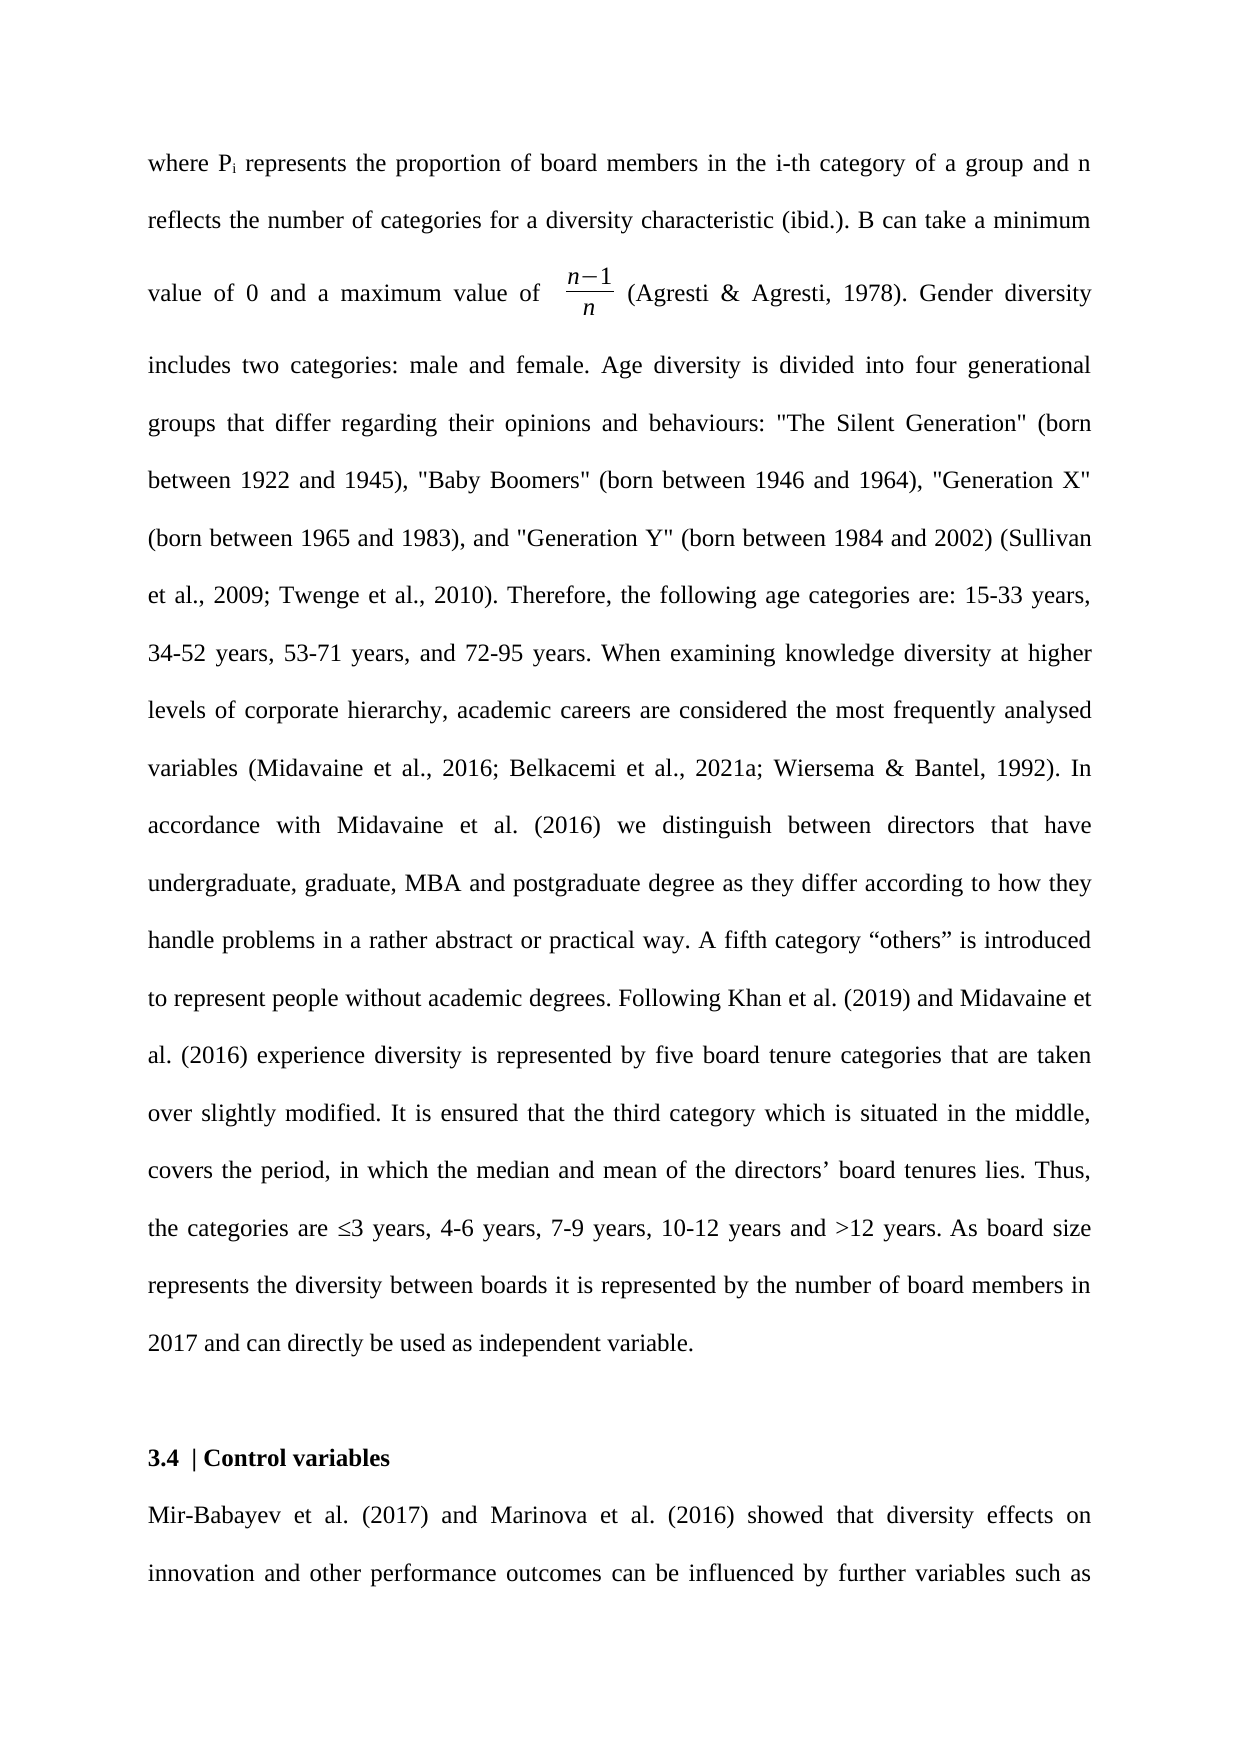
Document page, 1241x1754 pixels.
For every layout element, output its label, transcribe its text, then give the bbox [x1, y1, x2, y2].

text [148, 1500, 1092, 1587]
text where Pi represents the proportion of board members in the i-th category of a group and n reflects the number of categories for a diversity characteristic (ibid.). B can take a minimum value of 0 and a maximum value of (Agresti & Agresti, 1978). Gender diversity includes two categories: male and female. Age diversity is divided into four generational groups that differ regarding their opinions and behaviours: "The Silent Generation" (born between 1922 and 1945), "Baby Boomers" (born between 1946 and 1964), "Generation X" (born between 1965 and 1983), and "Generation Y" (born between 1984 and 2002) (Sullivan et al., 2009; Twenge et al., 2010). Therefore, the following age categories are: 15-33 years, 34-52 years, 53-71 years, and 72-95 years. When examining knowledge diversity at higher levels of corporate hierarchy, academic careers are considered the most frequently analysed variables (Midavaine et al., 2016; Belkacemi et al., 2021a; Wiersema & Bantel, 1992). In accordance with Midavaine et al. (2016) we distinguish between directors that have undergraduate, graduate, MBA and postgraduate degree as they differ according to how they handle problems in a rather abstract or practical way. A fifth category “others” is introduced to represent people without academic degrees. Following Khan et al. (2019) and Midavaine et al. (2016) experience diversity is represented by five board tenure categories that are taken over slightly modified. It is ensured that the third category which is situated in the middle, covers the period, in which the median and mean of the directors’ board tenures lies. Thus, the categories are ≤3 years, 4-6 years, 7-9 years, 10-12 years and >12 years. As board size represents the diversity between boards it is represented by the number of board members in 2017 and can directly be used as independent variable. [148, 148, 1092, 1357]
text 3.4 | Control variables [148, 1443, 1092, 1472]
